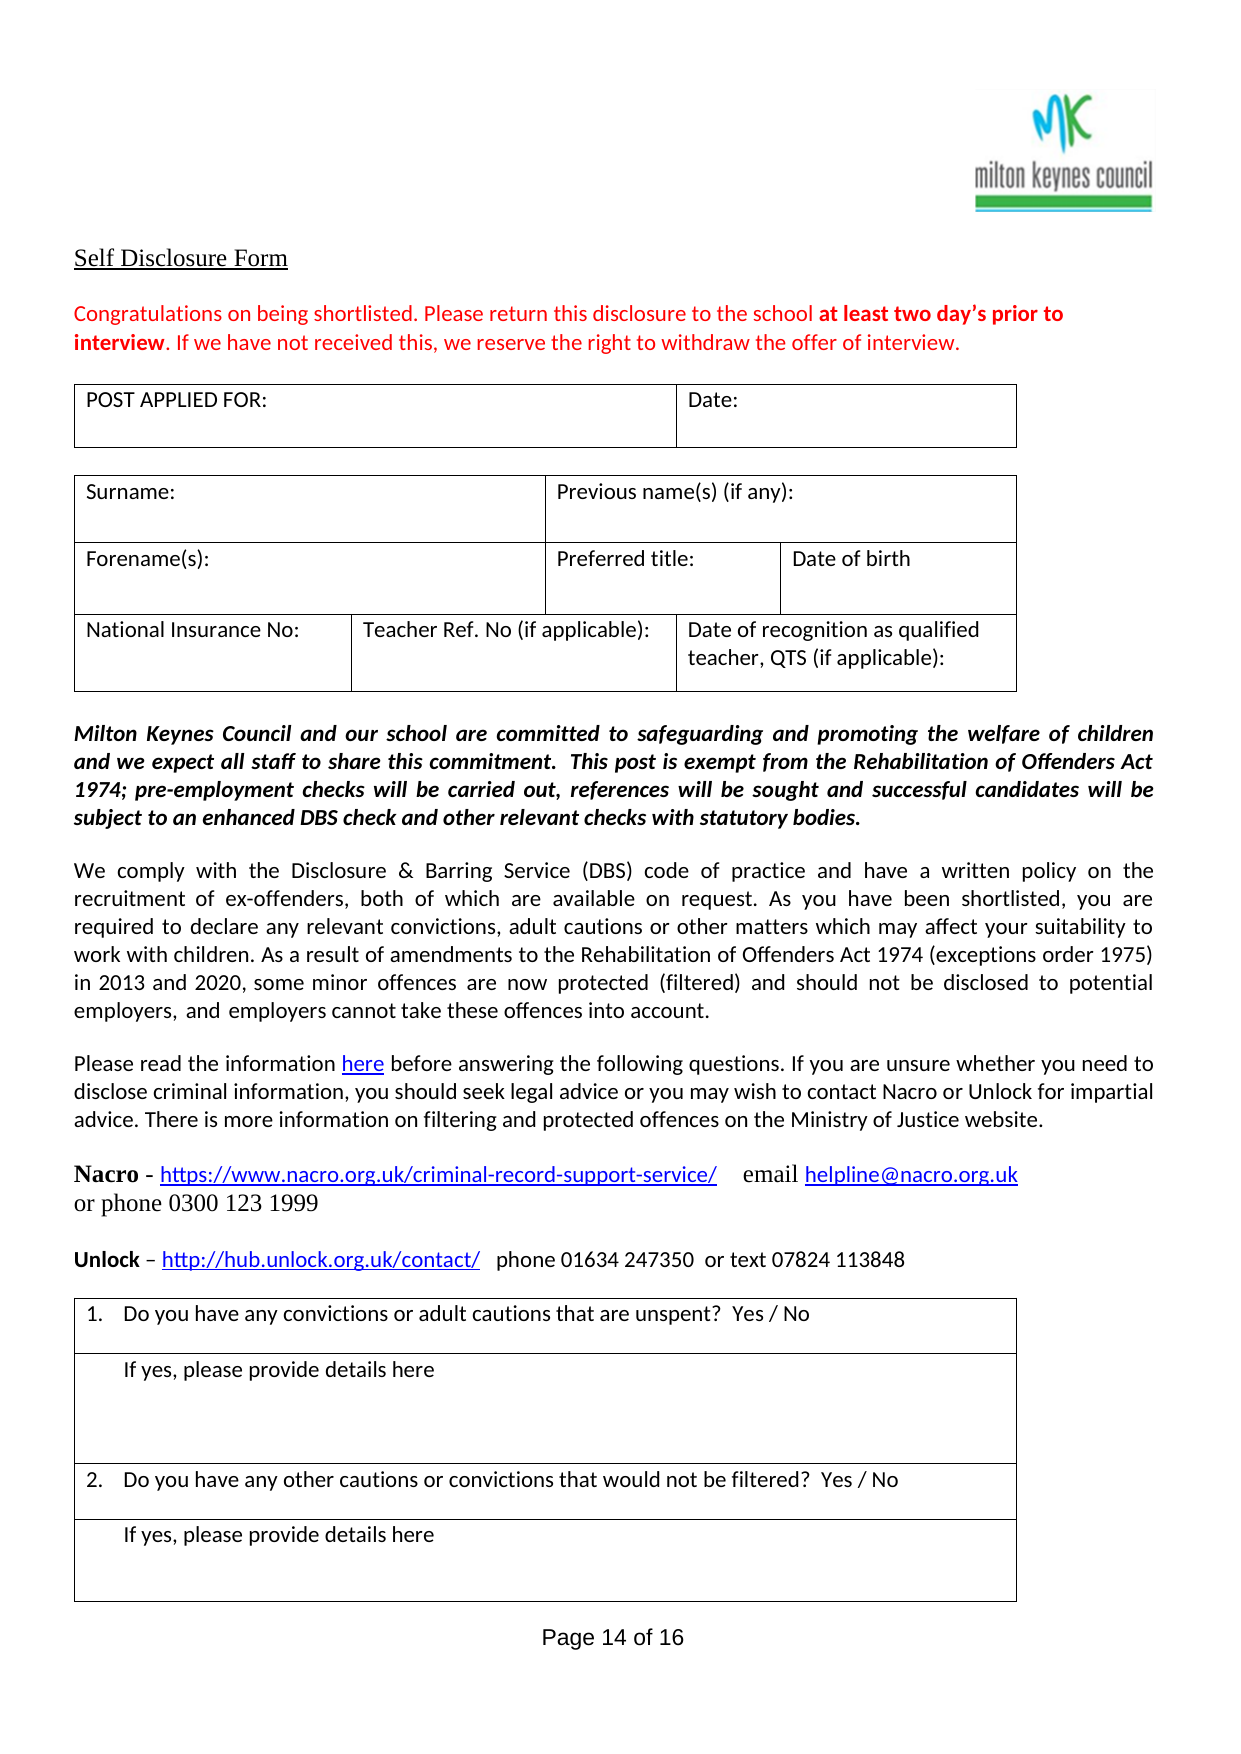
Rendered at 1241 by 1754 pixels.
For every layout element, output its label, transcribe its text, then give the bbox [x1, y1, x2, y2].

text Unlock – http://hub.unlock.org.uk/contact/ phone 01634 247350 or text 07824 113848 [74, 1245, 1154, 1273]
text We comply with the Disclosure & Barring Service (DBS) code of practice and have a written policy on the recruitment of ex-offenders, both of which are available on request. As you have been shortlisted, you are required to declare any relevant convictions, adult cautions or other matters which may affect your suitability to work with children. As a result of amendments to the Rehabilitation of Offenders Act 1974 (exceptions order 1975) in 2013 and 2020, some minor offences are now protected (filtered) and should not be disclosed to potential employers, and employers cannot take these offences into account. [74, 856, 1154, 1024]
table_cell If yes, please provide details here [75, 1520, 1016, 1601]
text Self Disclosure Form [74, 243, 1154, 272]
table_cell Teacher Ref. No (if applicable): [352, 615, 676, 691]
text Please read the information here before answering the following questions. If you are unsure whether you need to disclose criminal information, you should seek legal advice or you may wish to contact Nacro or Unlock for impartial advice. There is more information on filtering and protected offences on the Ministry of Justice website. [74, 1049, 1154, 1133]
table_cell Date of recognition as qualified teacher, QTS (if applicable): [677, 615, 1016, 691]
text Nacro - https://www.nacro.org.uk/criminal-record-support-service/ email helpline@nacro.org.uk or phone 0300 123 1999 [74, 1159, 1024, 1217]
table_cell National Insurance No: [75, 615, 351, 691]
table_header Date: [677, 385, 1016, 447]
table_header Previous name(s) (if any): [546, 476, 1016, 542]
picture [975, 88, 1157, 213]
text Milton Keynes Council and our school are committed to safeguarding and promoting the welfare of children and we expect all staff to share this commitment. This post is exempt from the Rehabilitation of Offenders Act 1974; pre-employment checks will be carried out, references will be sought and successful candidates will be subject to an enhanced DBS check and other relevant checks with statutory bodies. [74, 719, 1154, 832]
table_header Surname: [75, 476, 545, 542]
table_header 1. Do you have any convictions or adult cautions that are unspent? Yes / No [75, 1299, 1016, 1353]
text Page 14 of 16 [541, 1624, 1154, 1650]
table_cell 2. Do you have any other cautions or convictions that would not be filtered? Yes / No [75, 1464, 1016, 1519]
table_cell Forename(s): [75, 543, 545, 614]
table_cell Preferred title: [546, 543, 780, 614]
text Congratulations on being shortlisted. Please return this disclosure to the school at least two day’s prior to interview. If we have not received this, we reserve the right to withdraw the offer of interview. [74, 299, 1067, 356]
table_cell If yes, please provide details here [75, 1354, 1016, 1463]
table_cell Date of birth [781, 543, 1016, 614]
table_header POST APPLIED FOR: [75, 385, 676, 447]
